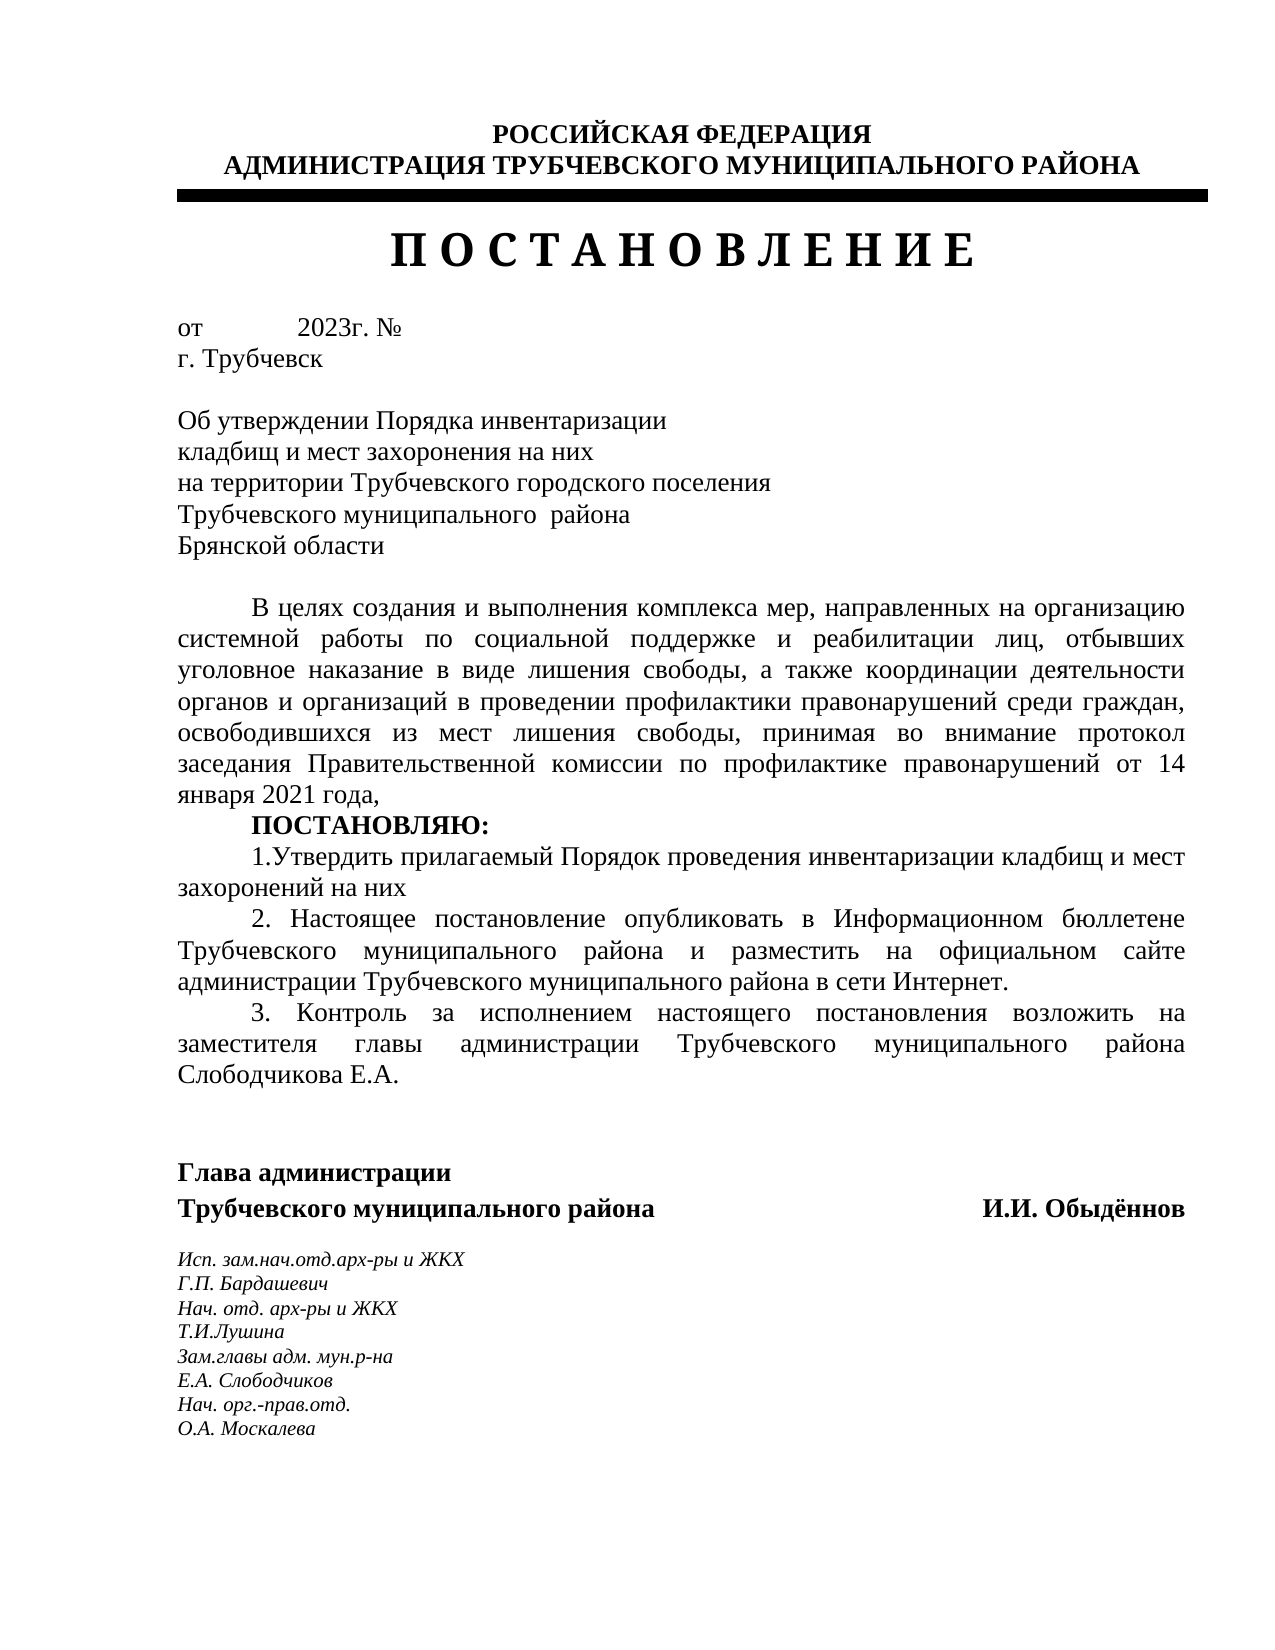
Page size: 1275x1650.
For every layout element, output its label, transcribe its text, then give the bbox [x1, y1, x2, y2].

text Трубчевского муниципального района И.И. Обыдённов [177, 1192, 1186, 1223]
text Т.И.Лушина [177, 1319, 1186, 1343]
text 3. Контроль за исполнением настоящего постановления возложить на заместителя главы администрации Трубчевского муниципального района Слободчикова Е.А. [177, 996, 1186, 1089]
text на территории Трубчевского городского поселения [177, 467, 1186, 498]
text Нач. орг.-прав.отд. [177, 1392, 1186, 1416]
text В целях создания и выполнения комплекса мер, направленных на организацию системной работы по социальной поддержке и реабилитации лиц, отбывших уголовное наказание в виде лишения свободы, а также координации деятельности органов и организаций в проведении профилактики правонарушений среди граждан, освободившихся из мест лишения свободы, принимая во внимание протокол заседания Правительственной комиссии по профилактике правонарушений от 14 января 2021 года, [177, 591, 1186, 809]
text 2. Настоящее постановление опубликовать в Информационном бюллетене Трубчевского муниципального района и разместить на официальном сайте администрации Трубчевского муниципального района в сети Интернет. [177, 903, 1186, 996]
text РОССИЙСКАЯ ФЕДЕРАЦИЯ [177, 118, 1186, 149]
text Исп. зам.нач.отд.арх-ры и ЖКХ [177, 1247, 1186, 1271]
text Г.П. Бардашевич [177, 1271, 1186, 1295]
text кладбищ и мест захоронения на них [177, 435, 1186, 467]
text Зам.главы адм. мун.р-на [177, 1343, 1186, 1368]
text Трубчевского муниципального района [177, 498, 1186, 529]
text г. Трубчевск [177, 342, 1186, 373]
text О.А. Москалева [177, 1416, 1186, 1440]
text Глава администрации [177, 1156, 1186, 1187]
text 1.Утвердить прилагаемый Порядок проведения инвентаризации кладбищ и мест захоронений на них [177, 840, 1186, 903]
text П О С Т А Н О В Л Е Н И Е [177, 217, 1186, 280]
text Е.А. Слободчиков [177, 1368, 1186, 1392]
text от 2023г. № [177, 311, 1186, 342]
text АДМИНИСТРАЦИЯ ТРУБЧЕВСКОГО МУНИЦИПАЛЬНОГО РАЙОНА [177, 149, 1186, 180]
text Нач. отд. арх-ры и ЖКХ [177, 1295, 1186, 1319]
text Об утверждении Порядка инвентаризации [177, 404, 1186, 435]
text ПОСТАНОВЛЯЮ: [177, 809, 1186, 840]
text Брянской области [177, 529, 1186, 560]
